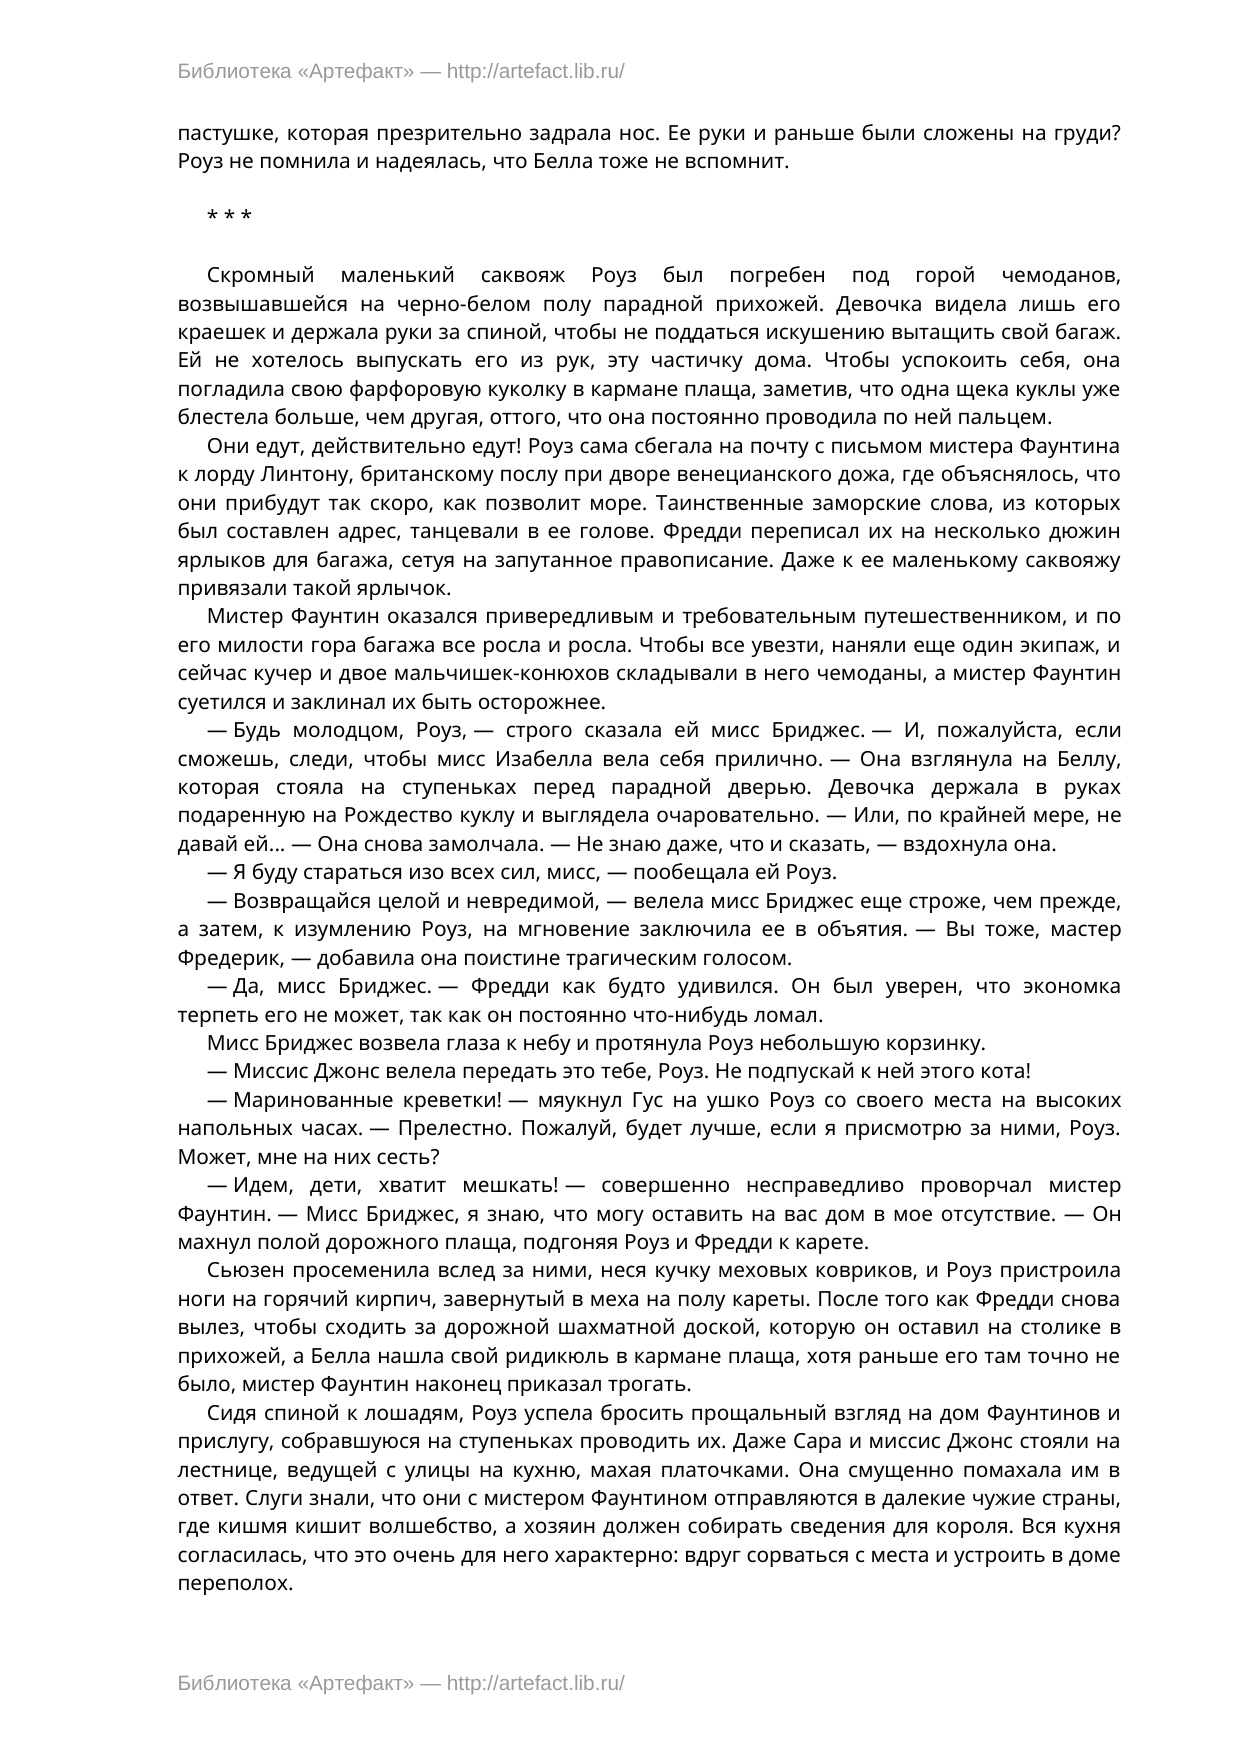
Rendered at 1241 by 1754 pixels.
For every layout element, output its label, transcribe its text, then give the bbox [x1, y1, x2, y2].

text * * * [177, 203, 1122, 232]
text — Маринованные креветки! — мяукнул Гус на ушко Роуз со своего места на высоких напольных часах. — Прелестно. Пожалуй, будет лучше, если я присмотрю за ними, Роуз. Может, мне на них сесть? [177, 1085, 1122, 1170]
text Скромный маленький саквояж Роуз был погребен под горой чемоданов, возвышавшейся на черно-белом полу парадной прихожей. Девочка видела лишь его краешек и держала руки за спиной, чтобы не поддаться искушению вытащить свой багаж. Ей не хотелось выпускать его из рук, эту частичку дома. Чтобы успокоить себя, она погладила свою фарфоровую куколку в кармане плаща, заметив, что одна щека куклы уже блестела больше, чем другая, оттого, что она постоянно проводила по ней пальцем. [177, 260, 1122, 431]
text — Миссис Джонс велела передать это тебе, Роуз. Не подпускай к ней этого кота! [177, 1057, 1122, 1085]
text Сидя спиной к лошадям, Роуз успела бросить прощальный взгляд на дом Фаунтинов и прислугу, собравшуюся на ступеньках проводить их. Даже Сара и миссис Джонс стояли на лестнице, ведущей с улицы на кухню, махая платочками. Она смущенно помахала им в ответ. Слуги знали, что они с мистером Фаунтином отправляются в далекие чужие страны, где кишмя кишит волшебство, а хозяин должен собирать сведения для короля. Вся кухня согласилась, что это очень для него характерно: вдруг сорваться с места и устроить в доме переполох. [177, 1398, 1122, 1597]
text — Возвращайся целой и невредимой, — велела мисс Бриджес еще строже, чем прежде, а затем, к изумлению Роуз, на мгновение заключила ее в объятия. — Вы тоже, мастер Фредерик, — добавила она поистине трагическим голосом. [177, 886, 1122, 971]
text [177, 118, 1122, 175]
text — Идем, дети, хватит мешкать! — совершенно несправедливо проворчал мистер Фаунтин. — Мисс Бриджес, я знаю, что могу оставить на вас дом в мое отсутствие. — Он махнул полой дорожного плаща, подгоняя Роуз и Фредди к карете. [177, 1170, 1122, 1256]
text — Я буду стараться изо всех сил, мисс, — пообещала ей Роуз. [177, 857, 1122, 886]
text Мистер Фаунтин оказался привередливым и требовательным путешественником, и по его милости гора багажа все росла и росла. Чтобы все увезти, наняли еще один экипаж, и сейчас кучер и двое мальчишек-конюхов складывали в него чемоданы, а мистер Фаунтин суетился и заклинал их быть осторожнее. [177, 602, 1122, 715]
text — Да, мисс Бриджес. — Фредди как будто удивился. Он был уверен, что экономка терпеть его не может, так как он постоянно что-нибудь ломал. [177, 971, 1122, 1028]
text Мисс Бриджес возвела глаза к небу и протянула Роуз небольшую корзинку. [177, 1028, 1122, 1057]
text Сьюзен просеменила вслед за ними, неся кучку меховых ковриков, и Роуз пристроила ноги на горячий кирпич, завернутый в меха на полу кареты. После того как Фредди снова вылез, чтобы сходить за дорожной шахматной доской, которую он оставил на столике в прихожей, а Белла нашла свой ридикюль в кармане плаща, хотя раньше его там точно не было, мистер Фаунтин наконец приказал трогать. [177, 1256, 1122, 1398]
text Они едут, действительно едут! Роуз сама сбегала на почту с письмом мистера Фаунтина к лорду Линтону, британскому послу при дворе венецианского дожа, где объяснялось, что они прибудут так скоро, как позволит море. Таинственные заморские слова, из которых был составлен адрес, танцевали в ее голове. Фредди переписал их на несколько дюжин ярлыков для багажа, сетуя на запутанное правописание. Даже к ее маленькому саквояжу привязали такой ярлычок. [177, 431, 1122, 602]
text — Будь молодцом, Роуз, — строго сказала ей мисс Бриджес. — И, пожалуйста, если сможешь, следи, чтобы мисс Изабелла вела себя прилично. — Она взглянула на Беллу, которая стояла на ступеньках перед парадной дверью. Девочка держала в руках подаренную на Рождество куклу и выглядела очаровательно. — Или, по крайней мере, не давай ей... — Она снова замолчала. — Не знаю даже, что и сказать, — вздохнула она. [177, 715, 1122, 857]
